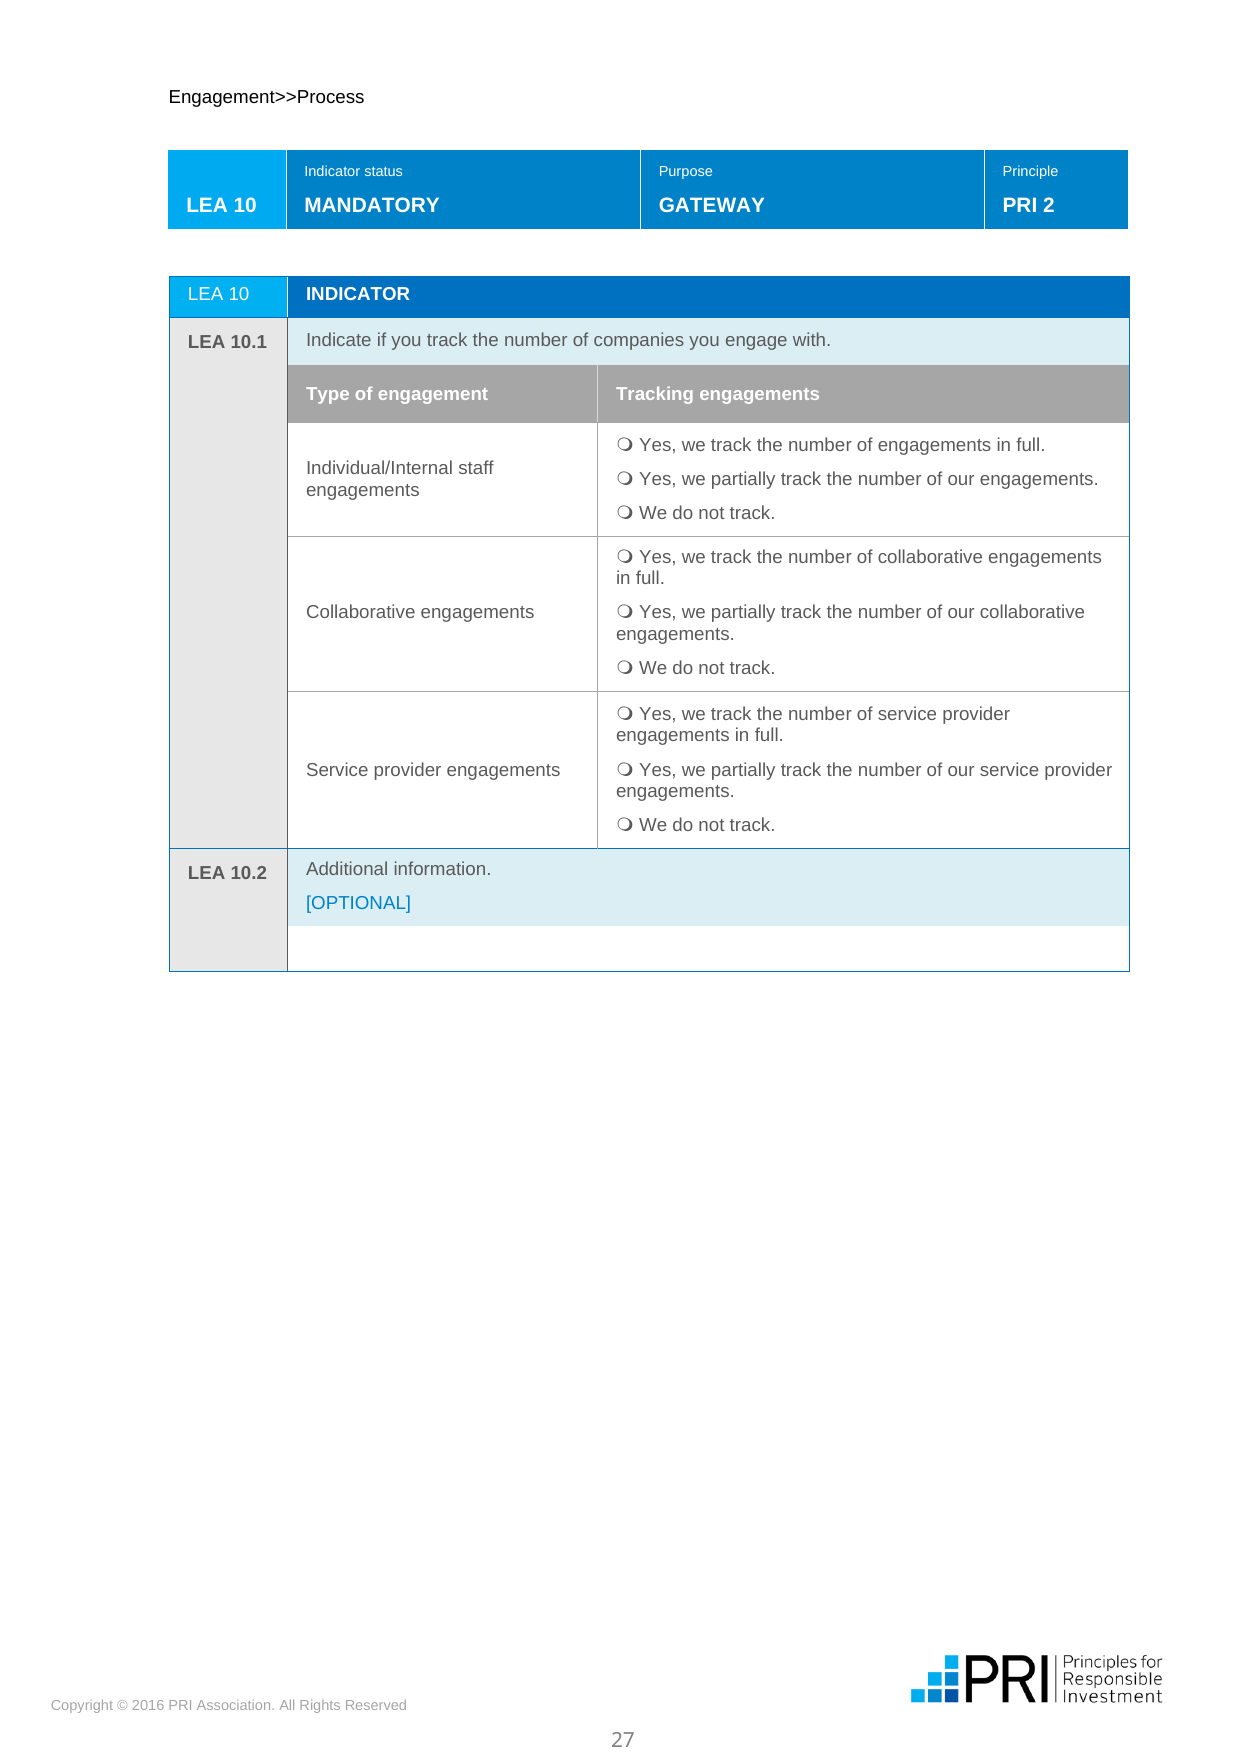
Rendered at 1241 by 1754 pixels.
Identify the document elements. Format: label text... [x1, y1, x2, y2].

table_cell Indicate if you track the number of companies you engage with. [288, 318, 1129, 365]
table_cell Yes, we track the number of engagements in full. Yes, we partially track the number of our engagements. We do not track. [598, 423, 1129, 536]
picture [405, 895, 409, 910]
table_header Indicator status [287, 150, 640, 186]
table_header [168, 150, 286, 186]
table_cell [288, 926, 1129, 971]
table_cell GATEWAY [641, 186, 984, 229]
table_cell Yes, we track the number of service provider engagements in full. Yes, we partially track the number of our service provider engagements. We do not track. [598, 692, 1129, 848]
table_cell Service provider engagements [288, 692, 597, 848]
table_cell Additional information. [Optional] [288, 849, 1129, 926]
table_cell Yes, we track the number of collaborative engagements in full. Yes, we partially track the number of our collaborative engagements. We do not track. [598, 537, 1129, 691]
table_header INDICATOR [288, 277, 1129, 317]
table_cell LEA 10 [168, 186, 286, 229]
table_cell MANDATORY [287, 186, 640, 229]
table_header Principle [985, 150, 1128, 186]
table_cell Type of engagement [288, 365, 597, 422]
table_cell Collaborative engagements [288, 537, 597, 691]
table_cell Individual/Internal staff engagements [288, 423, 597, 536]
table_cell Tracking engagements [598, 365, 1129, 422]
table_cell LEA 10.2 [170, 849, 287, 971]
table_cell [170, 365, 287, 848]
table_cell LEA 10.1 [170, 318, 287, 365]
table_header LEA 10 [170, 277, 287, 317]
picture [866, 1621, 1240, 1753]
table_header Purpose [641, 150, 984, 186]
table_cell PRI 2 [985, 186, 1128, 229]
